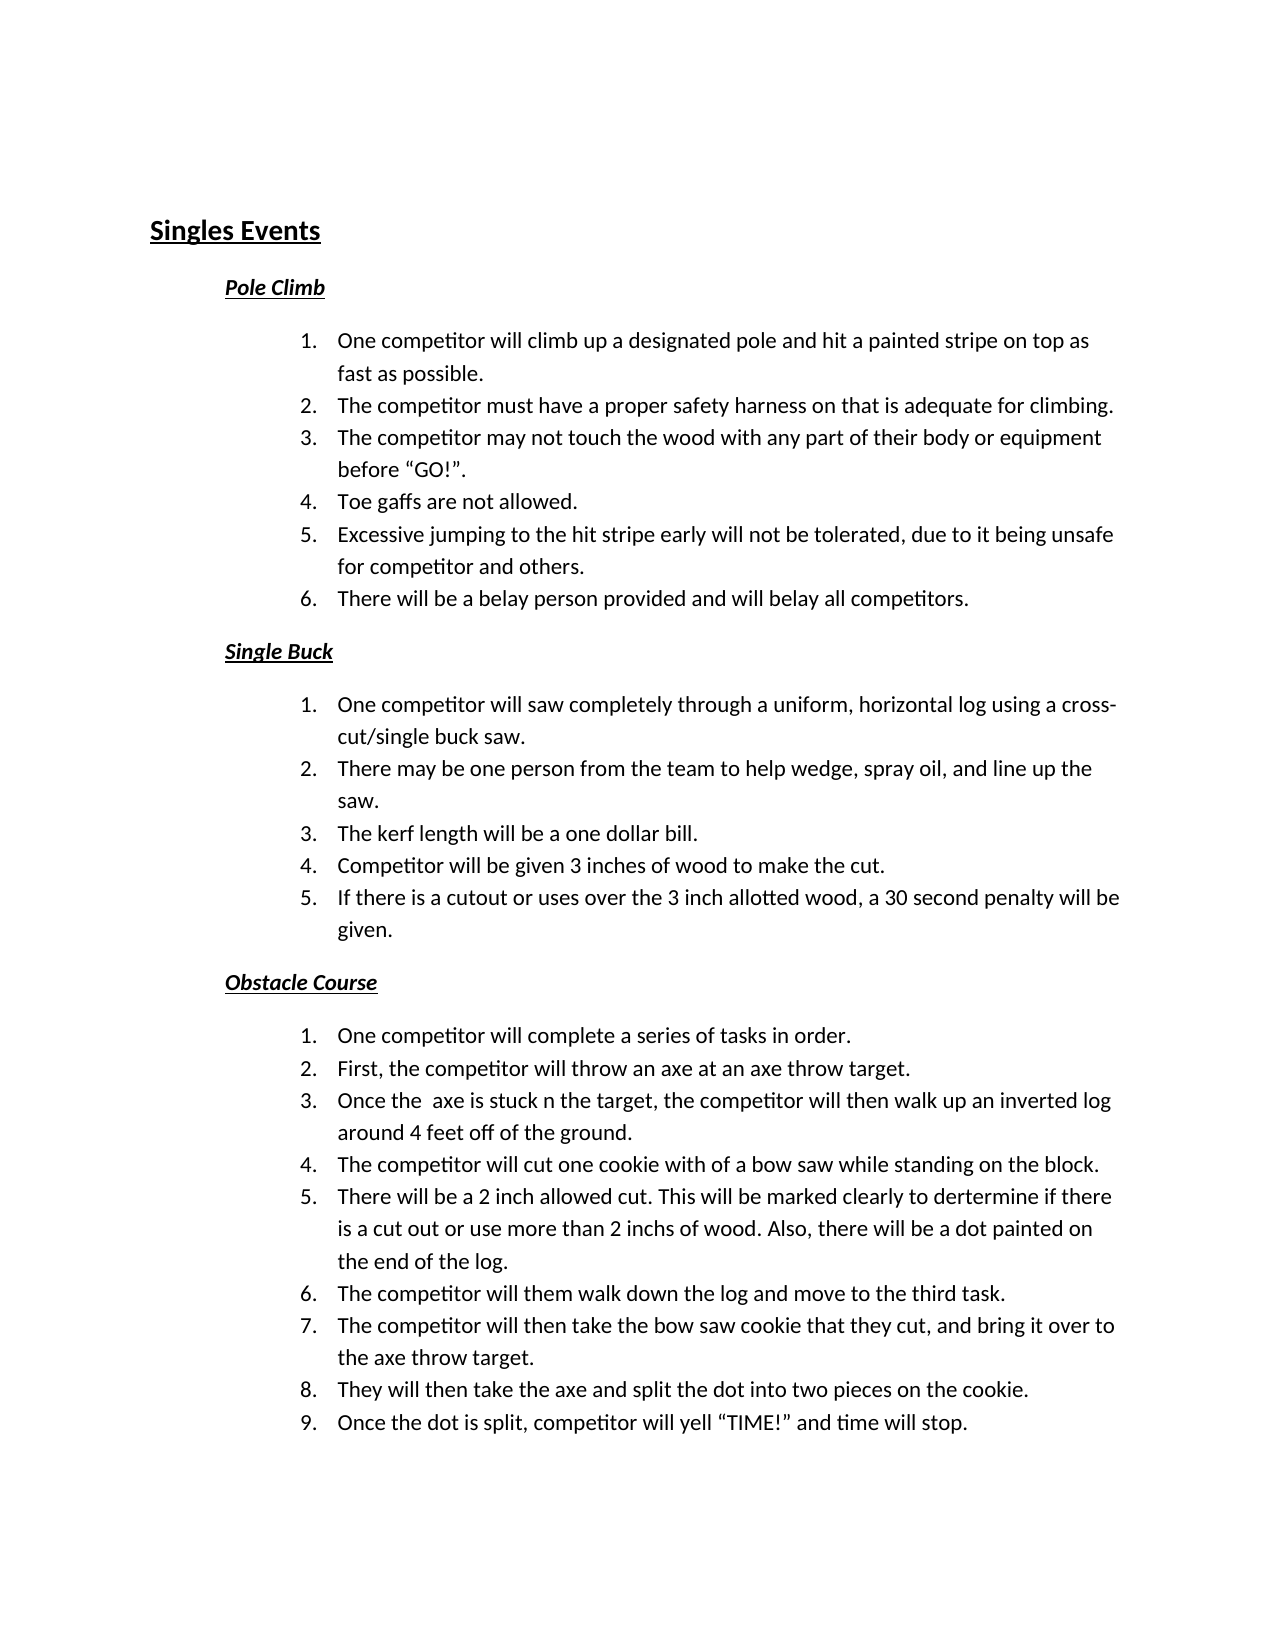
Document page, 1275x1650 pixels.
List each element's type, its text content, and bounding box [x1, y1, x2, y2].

list The competitor may not touch the wood with any part of their body or equipment before “GO!”. [300, 423, 1125, 483]
list One competitor will climb up a designated pole and hit a painted stripe on top as fast as possible. [300, 327, 1125, 387]
list First, the competitor will throw an axe at an axe throw target. [300, 1054, 1125, 1082]
text Single Buck [225, 637, 1125, 665]
list There will be a 2 inch allowed cut. This will be marked clearly to dertermine if there is a cut out or use more than 2 inchs of wood. Also, there will be a dot painted on the end of the log. [300, 1182, 1125, 1275]
list The kerf length will be a one dollar bill. [300, 819, 1125, 847]
list Once the axe is stuck n the target, the competitor will then walk up an inverted log around 4 feet off of the ground. [300, 1086, 1125, 1146]
list The competitor will them walk down the log and move to the third task. [300, 1279, 1125, 1307]
list If there is a cutout or uses over the 3 inch allotted wood, a 30 second penalty will be given. [300, 883, 1125, 943]
list They will then take the axe and split the dot into two pieces on the cookie. [300, 1376, 1125, 1403]
list There may be one person from the team to help wedge, spray oil, and line up the saw. [300, 754, 1125, 815]
list Once the dot is split, competitor will yell “TIME!” and time will stop. [300, 1408, 1125, 1436]
list Competitor will be given 3 inches of wood to make the cut. [300, 851, 1125, 879]
text Singles Events [150, 212, 1125, 247]
list Excessive jumping to the hit stripe early will not be tolerated, due to it being unsafe for competitor and others. [300, 520, 1125, 580]
list The competitor will cut one cookie with of a bow saw while standing on the block. [300, 1150, 1125, 1178]
list The competitor will then take the bow saw cookie that they cut, and bring it over to the axe throw target. [300, 1311, 1125, 1371]
list Toe gaffs are not allowed. [300, 487, 1125, 516]
text Pole Climb [150, 273, 1125, 302]
list The competitor must have a proper safety harness on that is adequate for climbing. [300, 391, 1125, 419]
list One competitor will complete a series of tasks in order. [300, 1021, 1125, 1049]
list There will be a belay person provided and will belay all competitors. [300, 584, 1125, 612]
text Obstacle Course [225, 968, 1125, 996]
list One competitor will saw completely through a uniform, horizontal log using a cross-cut/single buck saw. [300, 690, 1125, 750]
